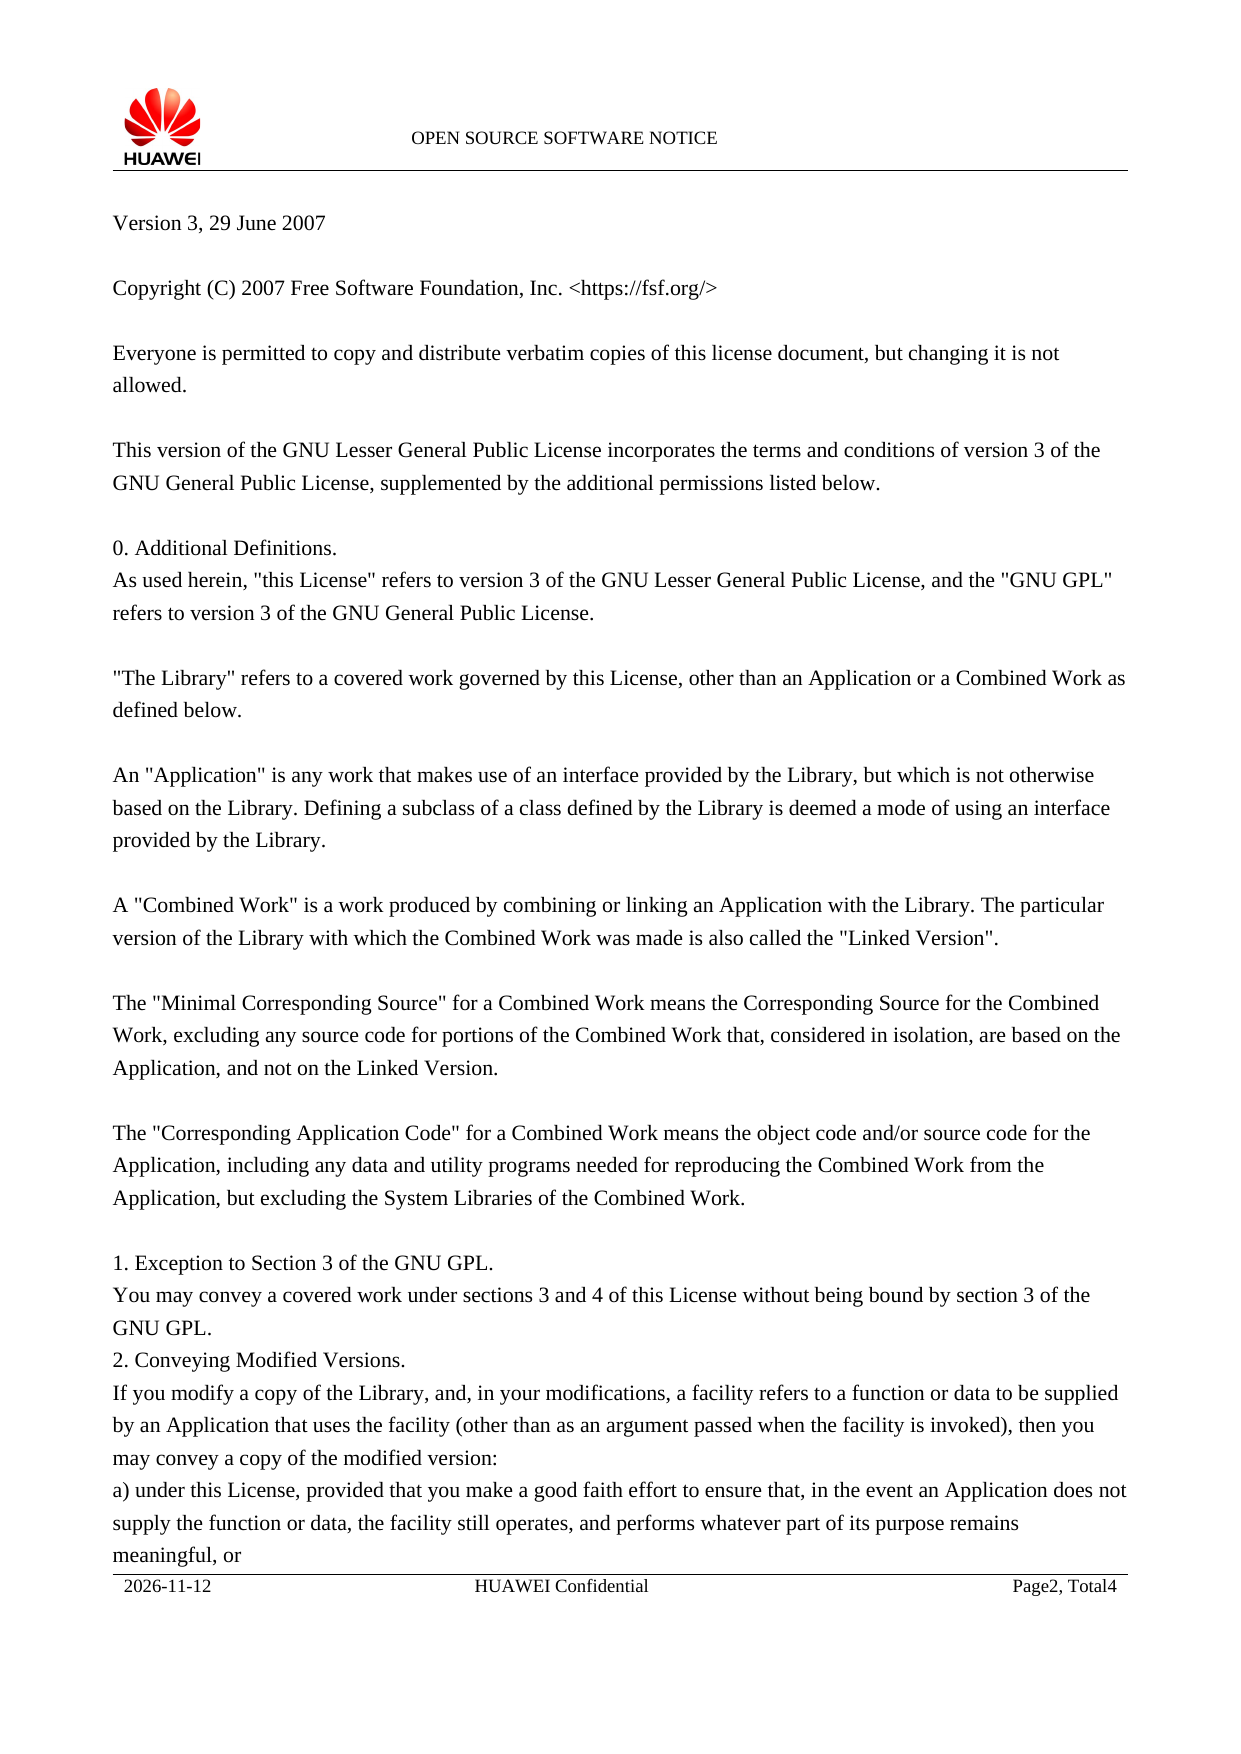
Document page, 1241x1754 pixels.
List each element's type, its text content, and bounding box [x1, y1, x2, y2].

picture [124, 88, 201, 165]
